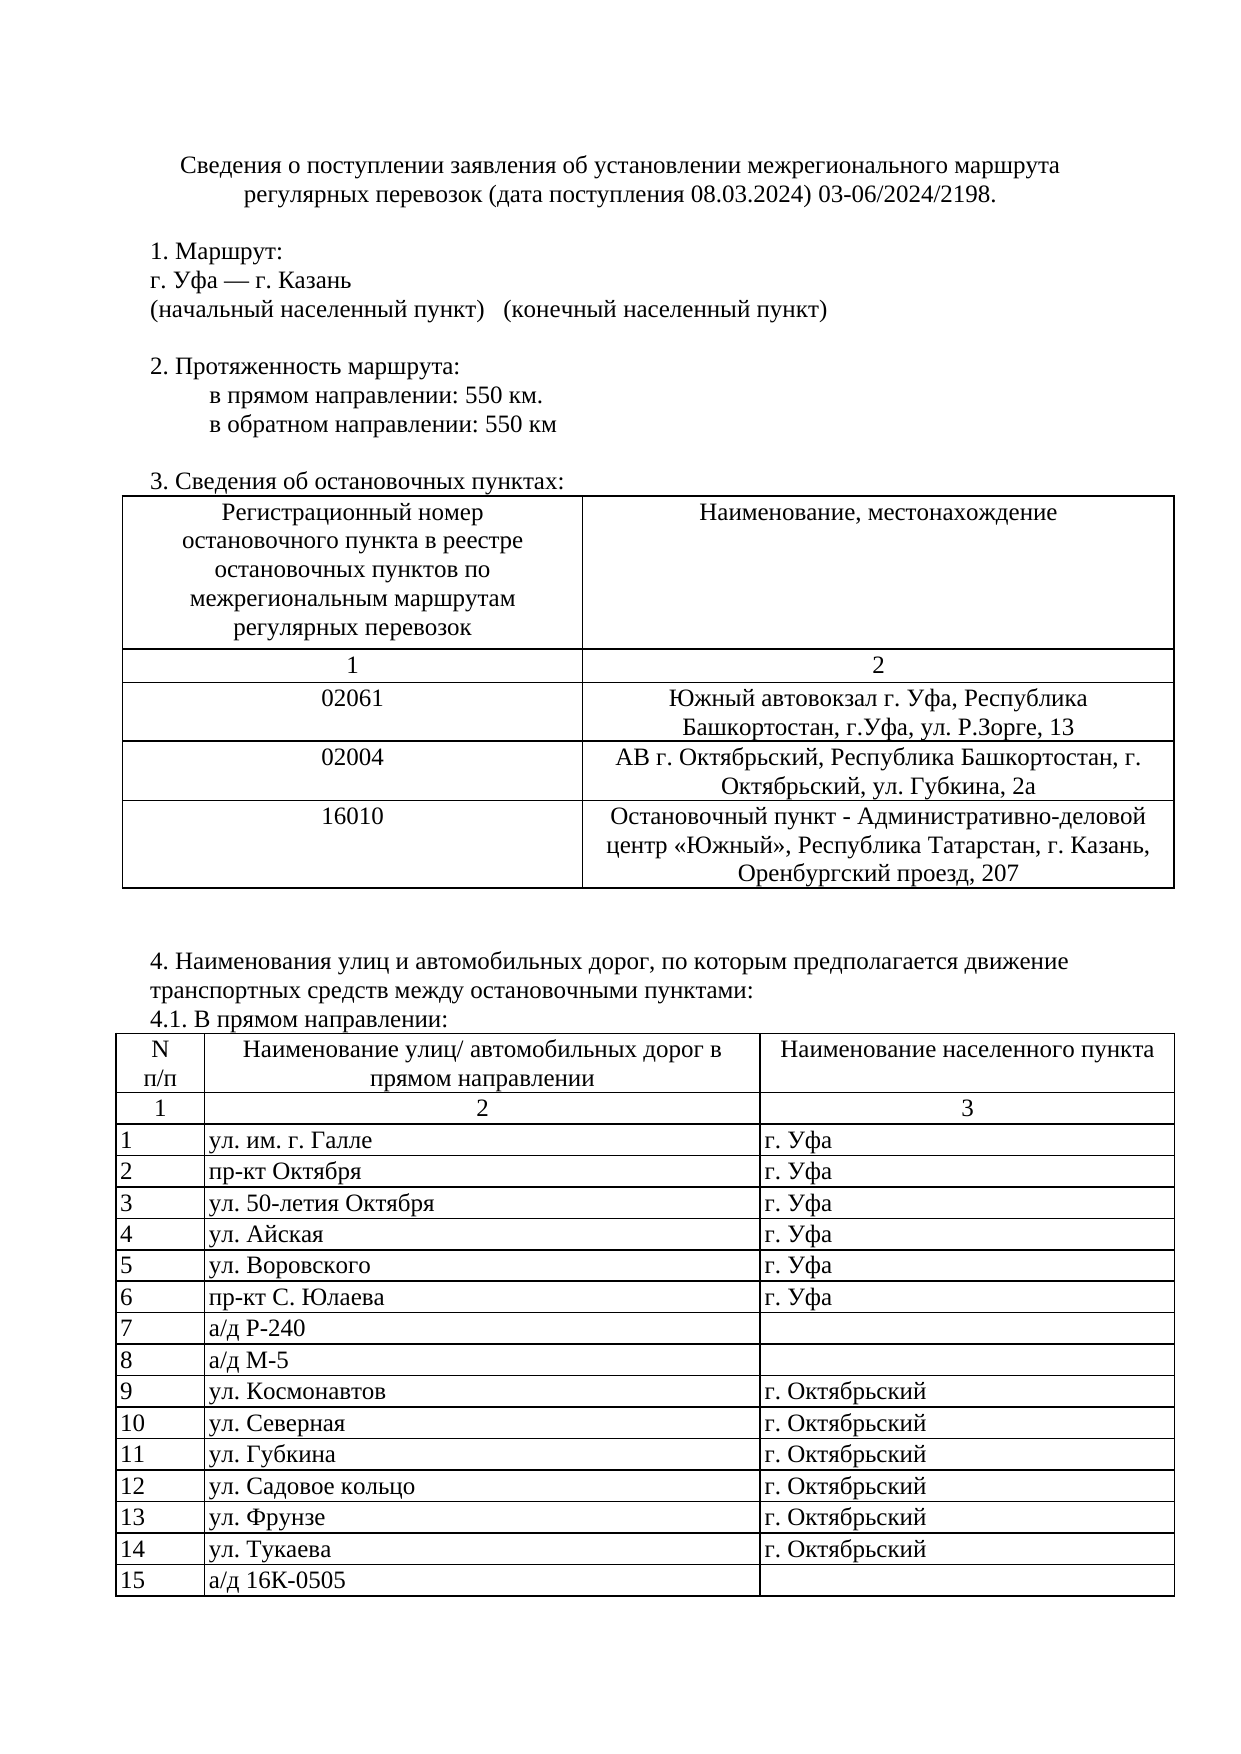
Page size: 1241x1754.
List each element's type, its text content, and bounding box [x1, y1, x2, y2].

table_cell ул. Айская [205, 1219, 759, 1249]
table_cell ул. Садовое кольцо [205, 1471, 759, 1501]
table_cell 2 [205, 1093, 759, 1123]
text 1. Маршрут: [150, 236, 1090, 265]
table_cell 13 [117, 1502, 204, 1532]
table_cell 11 [117, 1439, 204, 1469]
table_cell [761, 1345, 1174, 1375]
text Сведения о поступлении заявления об установлении межрегионального маршрута регулярных перевозок (дата поступления 08.03.2024) 03-06/2024/2198. [150, 150, 1090, 207]
table_header Наименование улиц/ автомобильных дорог в прямом направлении [205, 1034, 759, 1092]
table_cell 10 [117, 1408, 204, 1438]
table_cell [761, 1313, 1174, 1343]
table_cell 02061 [123, 683, 582, 740]
table_cell г. Уфа [761, 1219, 1174, 1249]
table_cell 8 [117, 1345, 204, 1375]
table_cell 02004 [123, 742, 582, 799]
table_cell Южный автовокзал г. Уфа, Республика Башкортостан, г.Уфа, ул. Р.Зорге, 13 [583, 683, 1173, 740]
table_cell ул. Фрунзе [205, 1502, 759, 1532]
text г. Уфа — г. Казань [150, 265, 1090, 294]
table_cell 9 [117, 1376, 204, 1406]
table_cell ул. Космонавтов [205, 1376, 759, 1406]
table_cell а/д 16К-0505 [205, 1565, 759, 1595]
table_cell 1 [123, 650, 582, 681]
table_cell г. Октябрьский [761, 1534, 1174, 1563]
table_cell пр-кт С. Юлаева [205, 1282, 759, 1312]
table_cell пр-кт Октября [205, 1156, 759, 1186]
table_cell 1 [117, 1093, 204, 1123]
table_cell г. Октябрьский [761, 1471, 1174, 1501]
table_cell 1 [117, 1125, 204, 1154]
table_header Наименование, местонахождение [583, 497, 1173, 648]
table_cell ул. Губкина [205, 1439, 759, 1469]
table_cell 16010 [123, 801, 582, 887]
table_cell 15 [117, 1565, 204, 1595]
table_cell 5 [117, 1251, 204, 1280]
table_cell 12 [117, 1471, 204, 1501]
table_cell г. Уфа [761, 1282, 1174, 1312]
table_cell Остановочный пункт - Административно-деловой центр «Южный», Республика Татарстан, г. Казань, Оренбургский проезд, 207 [583, 801, 1173, 887]
table_cell г. Октябрьский [761, 1408, 1174, 1438]
table_cell ул. им. г. Галле [205, 1125, 759, 1154]
table_cell 4 [117, 1219, 204, 1249]
text в прямом направлении: 550 км. [150, 380, 1090, 409]
text 4.1. В прямом направлении: [150, 1004, 1090, 1033]
table_header Регистрационный номер остановочного пункта в реестре остановочных пунктов по межрегиональным маршрутам регулярных перевозок [123, 497, 582, 648]
text 2. Протяженность маршрута: [150, 351, 1090, 380]
table_cell г. Октябрьский [761, 1439, 1174, 1469]
table_cell г. Октябрьский [761, 1502, 1174, 1532]
text в обратном направлении: 550 км [150, 409, 1090, 437]
text 4. Наименования улиц и автомобильных дорог, по которым предполагается движение транспортных средств между остановочными пунктами: [150, 946, 1090, 1004]
table_cell 7 [117, 1313, 204, 1343]
table_cell а/д М-5 [205, 1345, 759, 1375]
table_cell ул. Воровского [205, 1251, 759, 1280]
table_cell АВ г. Октябрьский, Республика Башкортостан, г. Октябрьский, ул. Губкина, 2а [583, 742, 1173, 799]
table_cell 6 [117, 1282, 204, 1312]
text 3. Сведения об остановочных пунктах: [150, 466, 1090, 495]
table_cell г. Уфа [761, 1156, 1174, 1186]
table_header N п/п [117, 1034, 204, 1092]
table_header Наименование населенного пункта [761, 1034, 1174, 1092]
text (начальный населенный пункт) (конечный населенный пункт) [150, 294, 1090, 322]
table_cell г. Уфа [761, 1188, 1174, 1217]
table_cell ул. Тукаева [205, 1534, 759, 1563]
table_cell г. Уфа [761, 1125, 1174, 1154]
table_cell 14 [117, 1534, 204, 1563]
table_cell г. Октябрьский [761, 1376, 1174, 1406]
table_cell 3 [761, 1093, 1174, 1123]
table_cell 2 [583, 650, 1173, 681]
table_cell 3 [117, 1188, 204, 1217]
table_cell а/д Р-240 [205, 1313, 759, 1343]
table_cell [761, 1565, 1174, 1595]
table_cell г. Уфа [761, 1251, 1174, 1280]
table_cell ул. Северная [205, 1408, 759, 1438]
table_cell 2 [117, 1156, 204, 1186]
table_cell ул. 50-летия Октября [205, 1188, 759, 1217]
